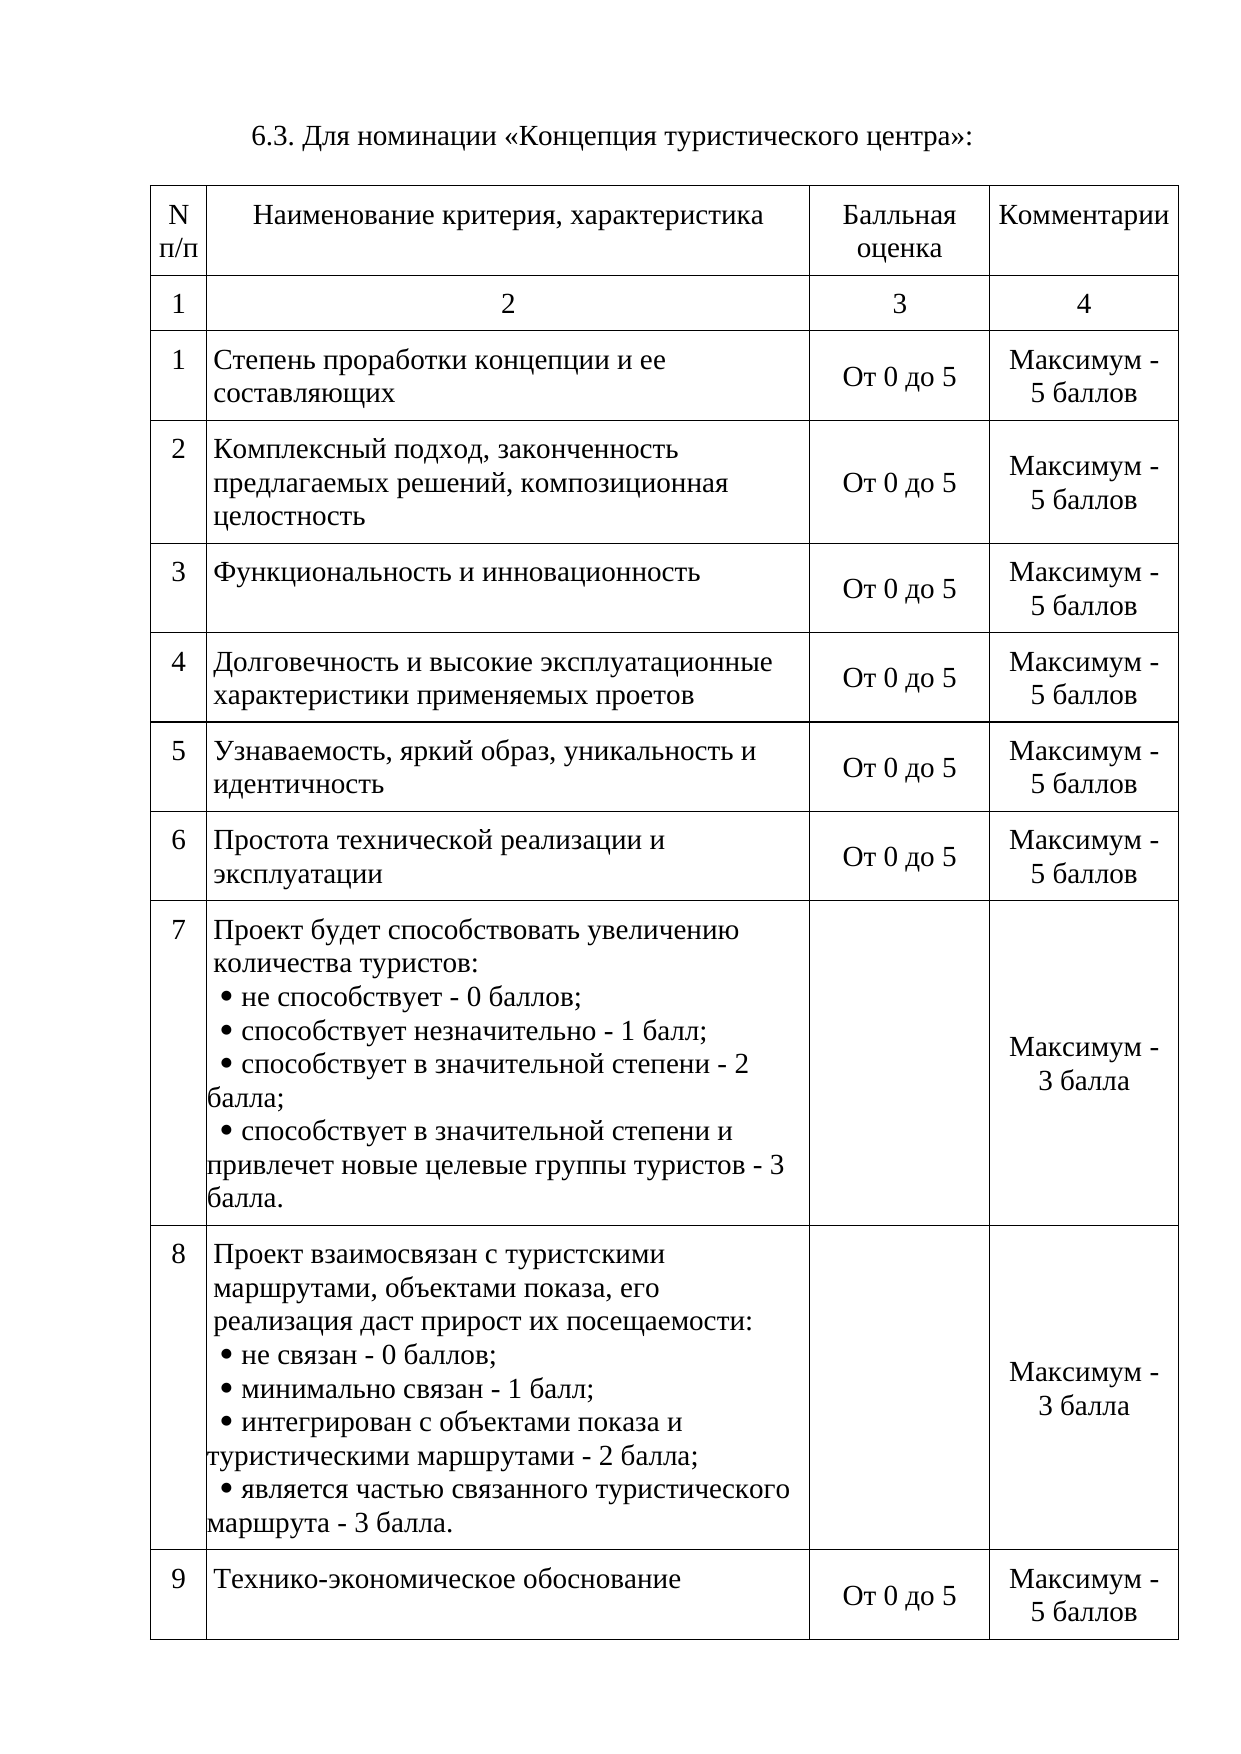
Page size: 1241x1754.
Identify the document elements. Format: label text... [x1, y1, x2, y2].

table_cell [810, 1226, 989, 1549]
table_cell 8 [151, 1226, 206, 1549]
table_cell Степень проработки концепции и ее составляющих [207, 331, 809, 420]
table_cell От 0 до 5 [810, 421, 989, 543]
table_header Наименование критерия, характеристика [207, 186, 809, 274]
table_cell Максимум - 5 баллов [990, 812, 1178, 900]
table_cell Максимум - 5 баллов [990, 723, 1178, 811]
table_cell 3 [151, 544, 206, 632]
table_cell Максимум - 5 баллов [990, 544, 1178, 632]
table_cell Максимум - 5 баллов [990, 331, 1178, 420]
table_cell 7 [151, 901, 206, 1225]
table_cell От 0 до 5 [810, 331, 989, 420]
table_cell Максимум - 5 баллов [990, 633, 1178, 721]
table_cell 1 [151, 276, 206, 330]
table_cell 4 [990, 276, 1178, 330]
table_cell 2 [207, 276, 809, 330]
table_cell Функциональность и инновационность [207, 544, 809, 632]
table_header Балльная оценка [810, 186, 989, 274]
table_cell Максимум - 5 баллов [990, 1550, 1178, 1639]
table_cell 4 [151, 633, 206, 721]
table_header Комментарии [990, 186, 1178, 274]
table_cell Максимум - 3 балла [990, 901, 1178, 1225]
table_cell 2 [151, 421, 206, 543]
table_cell Технико-экономическое обоснование [207, 1550, 809, 1639]
table_cell От 0 до 5 [810, 1550, 989, 1639]
table_cell От 0 до 5 [810, 812, 989, 900]
table_cell 1 [151, 331, 206, 420]
table_cell От 0 до 5 [810, 633, 989, 721]
table_cell Проект будет способствовать увеличению количества туристов: не способствует - 0 баллов; способствует незначительно - 1 балл; способствует в значительной степени - 2 балла; способствует в значительной степени и привлечет новые целевые группы туристов - 3 балла. [207, 901, 809, 1225]
table_cell Долговечность и высокие эксплуатационные характеристики применяемых проетов [207, 633, 809, 721]
table_cell 3 [810, 276, 989, 330]
table_cell От 0 до 5 [810, 723, 989, 811]
table_cell Максимум - 3 балла [990, 1226, 1178, 1549]
table_cell Проект взаимосвязан с туристскими маршрутами, объектами показа, его реализация даст прирост их посещаемости: не связан - 0 баллов; минимально связан - 1 балл; интегрирован с объектами показа и туристическими маршрутами - 2 балла; является частью связанного туристического маршрута - 3 балла. [207, 1226, 809, 1549]
table_cell 6 [151, 812, 206, 900]
table_cell 5 [151, 723, 206, 811]
table_header N п/п [151, 186, 206, 274]
text 6.3. Для номинации «Концепция туристического центра»: [177, 118, 1152, 152]
table_cell От 0 до 5 [810, 544, 989, 632]
table_cell Максимум - 5 баллов [990, 421, 1178, 543]
table_cell [810, 901, 989, 1225]
table_cell Простота технической реализации и эксплуатации [207, 812, 809, 900]
table_cell Комплексный подход, законченность предлагаемых решений, композиционная целостность [207, 421, 809, 543]
table_cell 9 [151, 1550, 206, 1639]
table_cell Узнаваемость, яркий образ, уникальность и идентичность [207, 723, 809, 811]
